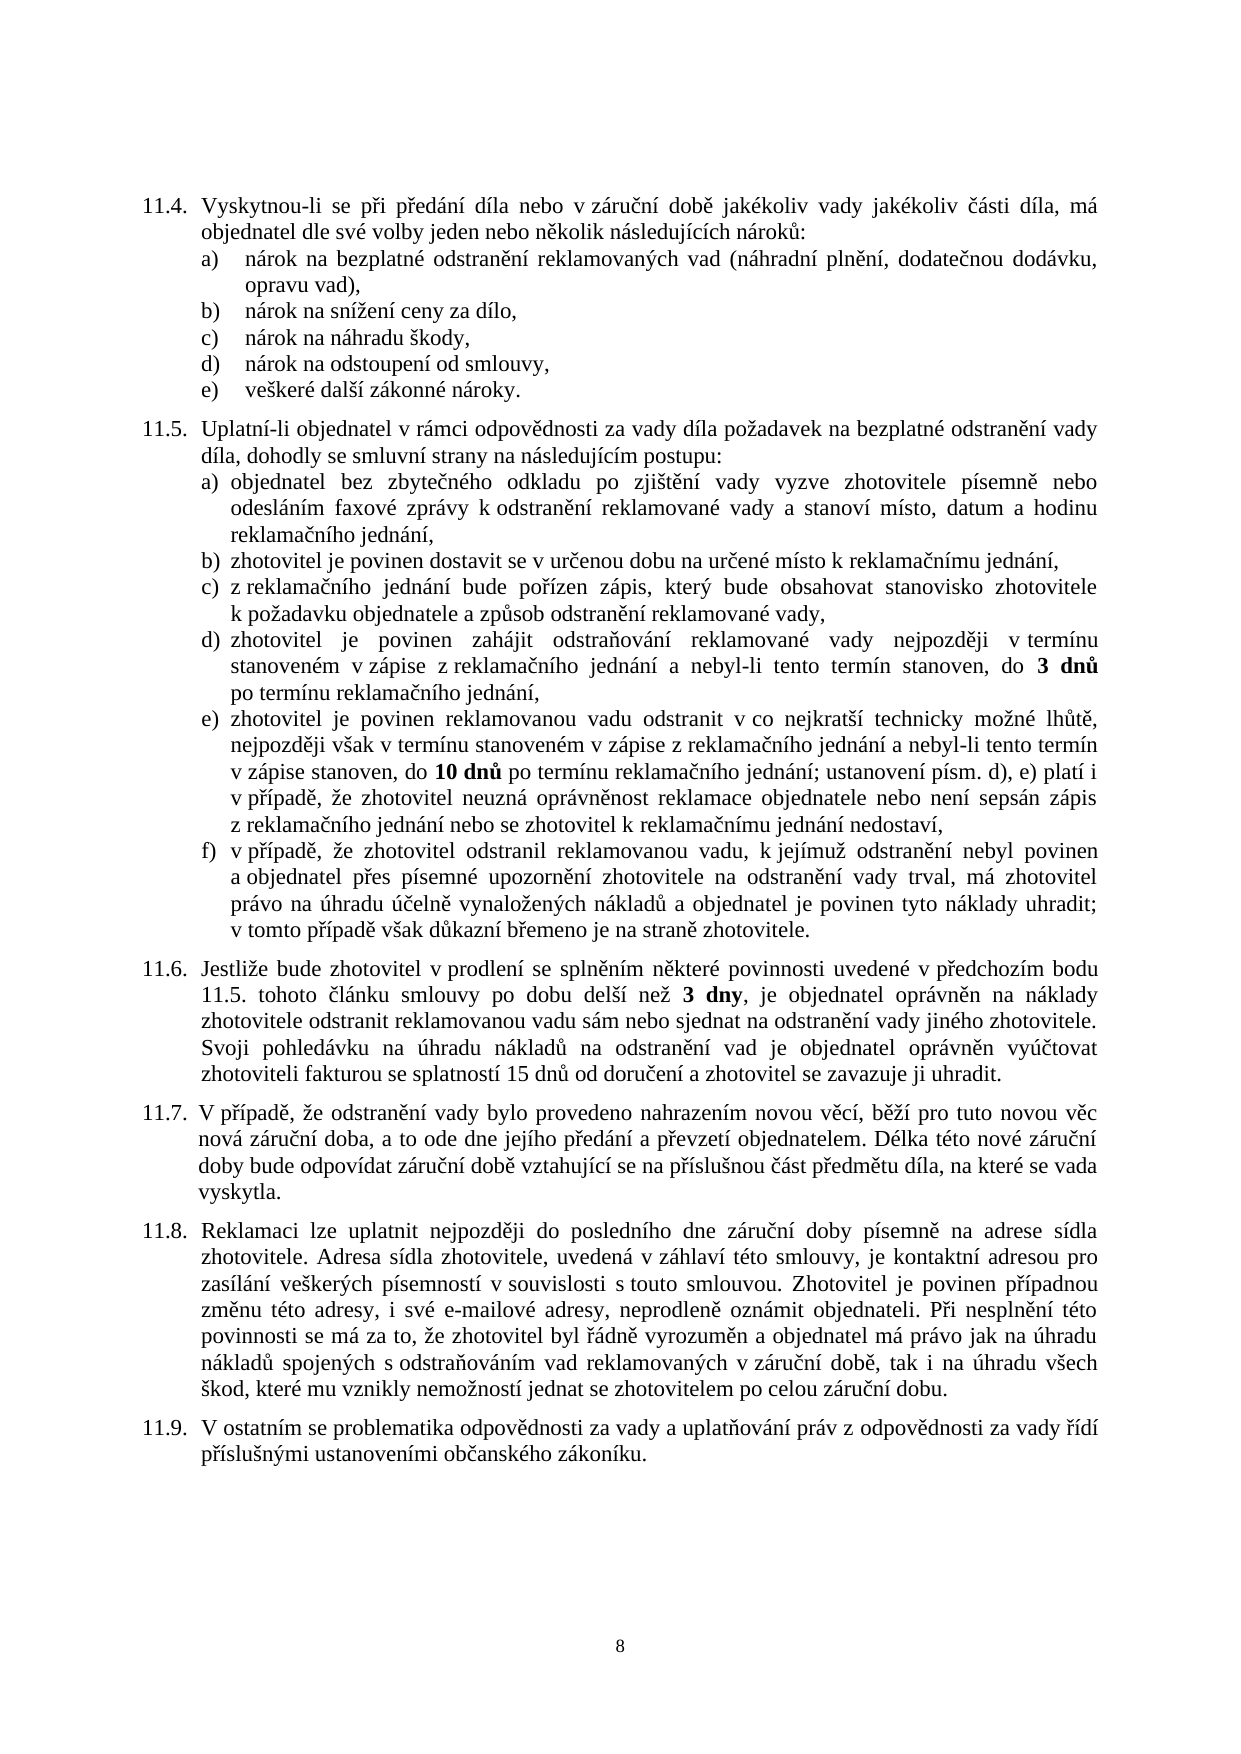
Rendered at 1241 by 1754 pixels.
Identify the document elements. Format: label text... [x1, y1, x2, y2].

text 11.9. V ostatním se problematika odpovědnosti za vady a uplatňování práv z odpovědnosti za vady řídí příslušnými ustanoveními občanského zákoníku. [142, 1414, 1098, 1467]
list zhotovitel je povinen dostavit se v určenou dobu na určené místo k reklamačnímu jednání, [201, 547, 1098, 573]
text d) nárok na odstoupení od smlouvy, [142, 350, 1098, 376]
list zhotovitel je povinen zahájit odstraňování reklamované vady nejpozději v termínu stanoveném v zápise z reklamačního jednání a nebyl-li tento termín stanoven, do 3 dnů po termínu reklamačního jednání, [201, 626, 1098, 705]
text 11.8. Reklamaci lze uplatnit nejpozději do posledního dne záruční doby písemně na adrese sídla zhotovitele. Adresa sídla zhotovitele, uvedená v záhlaví této smlouvy, je kontaktní adresou pro zasílání veškerých písemností v souvislosti s touto smlouvou. Zhotovitel je povinen případnou změnu této adresy, i své e-mailové adresy, neprodleně oznámit objednateli. Při nesplnění této povinnosti se má za to, že zhotovitel byl řádně vyrozuměn a objednatel má právo jak na úhradu nákladů spojených s odstraňováním vad reklamovaných v záruční době, tak i na úhradu všech škod, které mu vznikly nemožností jednat se zhotovitelem po celou záruční dobu. [142, 1217, 1098, 1402]
text 11.7. V případě, že odstranění vady bylo provedeno nahrazením novou věcí, běží pro tuto novou věc nová záruční doba, a to ode dne jejího předání a převzetí objednatelem. Délka této nové záruční doby bude odpovídat záruční době vztahující se na příslušnou část předmětu díla, na které se vada vyskytla. [142, 1099, 1098, 1204]
text a) objednatel bez zbytečného odkladu po zjištění vady vyzve zhotovitele písemně nebo odesláním faxové zprávy k odstranění reklamované vady a stanoví místo, datum a hodinu reklamačního jednání, [142, 468, 1098, 547]
text c) nárok na náhradu škody, [142, 324, 1098, 350]
text 11.4. Vyskytnou-li se při předání díla nebo v záruční době jakékoliv vady jakékoliv části díla, má objednatel dle své volby jeden nebo několik následujících nároků: [142, 192, 1098, 245]
text 11.6. Jestliže bude zhotovitel v prodlení se splněním některé povinnosti uvedené v předchozím bodu 11.5. tohoto článku smlouvy po dobu delší než 3 dny, je objednatel oprávněn na náklady zhotovitele odstranit reklamovanou vadu sám nebo sjednat na odstranění vady jiného zhotovitele. Svoji pohledávku na úhradu nákladů na odstranění vad je objednatel oprávněn vyúčtovat zhotoviteli fakturou se splatností 15 dnů od doručení a zhotovitel se zavazuje ji uhradit. [142, 955, 1098, 1087]
list zhotovitel je povinen reklamovanou vadu odstranit v co nejkratší technicky možné lhůtě, nejpozději však v termínu stanoveném v zápise z reklamačního jednání a nebyl-li tento termín v zápise stanoven, do 10 dnů po termínu reklamačního jednání; ustanovení písm. d), e) platí i v případě, že zhotovitel neuzná oprávněnost reklamace objednatele nebo není sepsán zápis z reklamačního jednání nebo se zhotovitel k reklamačnímu jednání nedostaví, [201, 705, 1098, 837]
list v případě, že zhotovitel odstranil reklamovanou vadu, k jejímuž odstranění nebyl povinen a objednatel přes písemné upozornění zhotovitele na odstranění vady trval, má zhotovitel právo na úhradu účelně vynaložených nákladů a objednatel je povinen tyto náklady uhradit; v tomto případě však důkazní břemeno je na straně zhotovitele. [201, 837, 1098, 942]
text b) nárok na snížení ceny za dílo, [142, 297, 1098, 324]
text 11.5. Uplatní-li objednatel v rámci odpovědnosti za vady díla požadavek na bezplatné odstranění vady díla, dohodly se smluvní strany na následujícím postupu: [142, 415, 1098, 468]
list z reklamačního jednání bude pořízen zápis, který bude obsahovat stanovisko zhotovitele k požadavku objednatele a způsob odstranění reklamované vady, [201, 573, 1098, 626]
text e) veškeré další zákonné nároky. [142, 376, 1098, 403]
text a) nárok na bezplatné odstranění reklamovaných vad (náhradní plnění, dodatečnou dodávku, opravu vad), [142, 245, 1098, 297]
